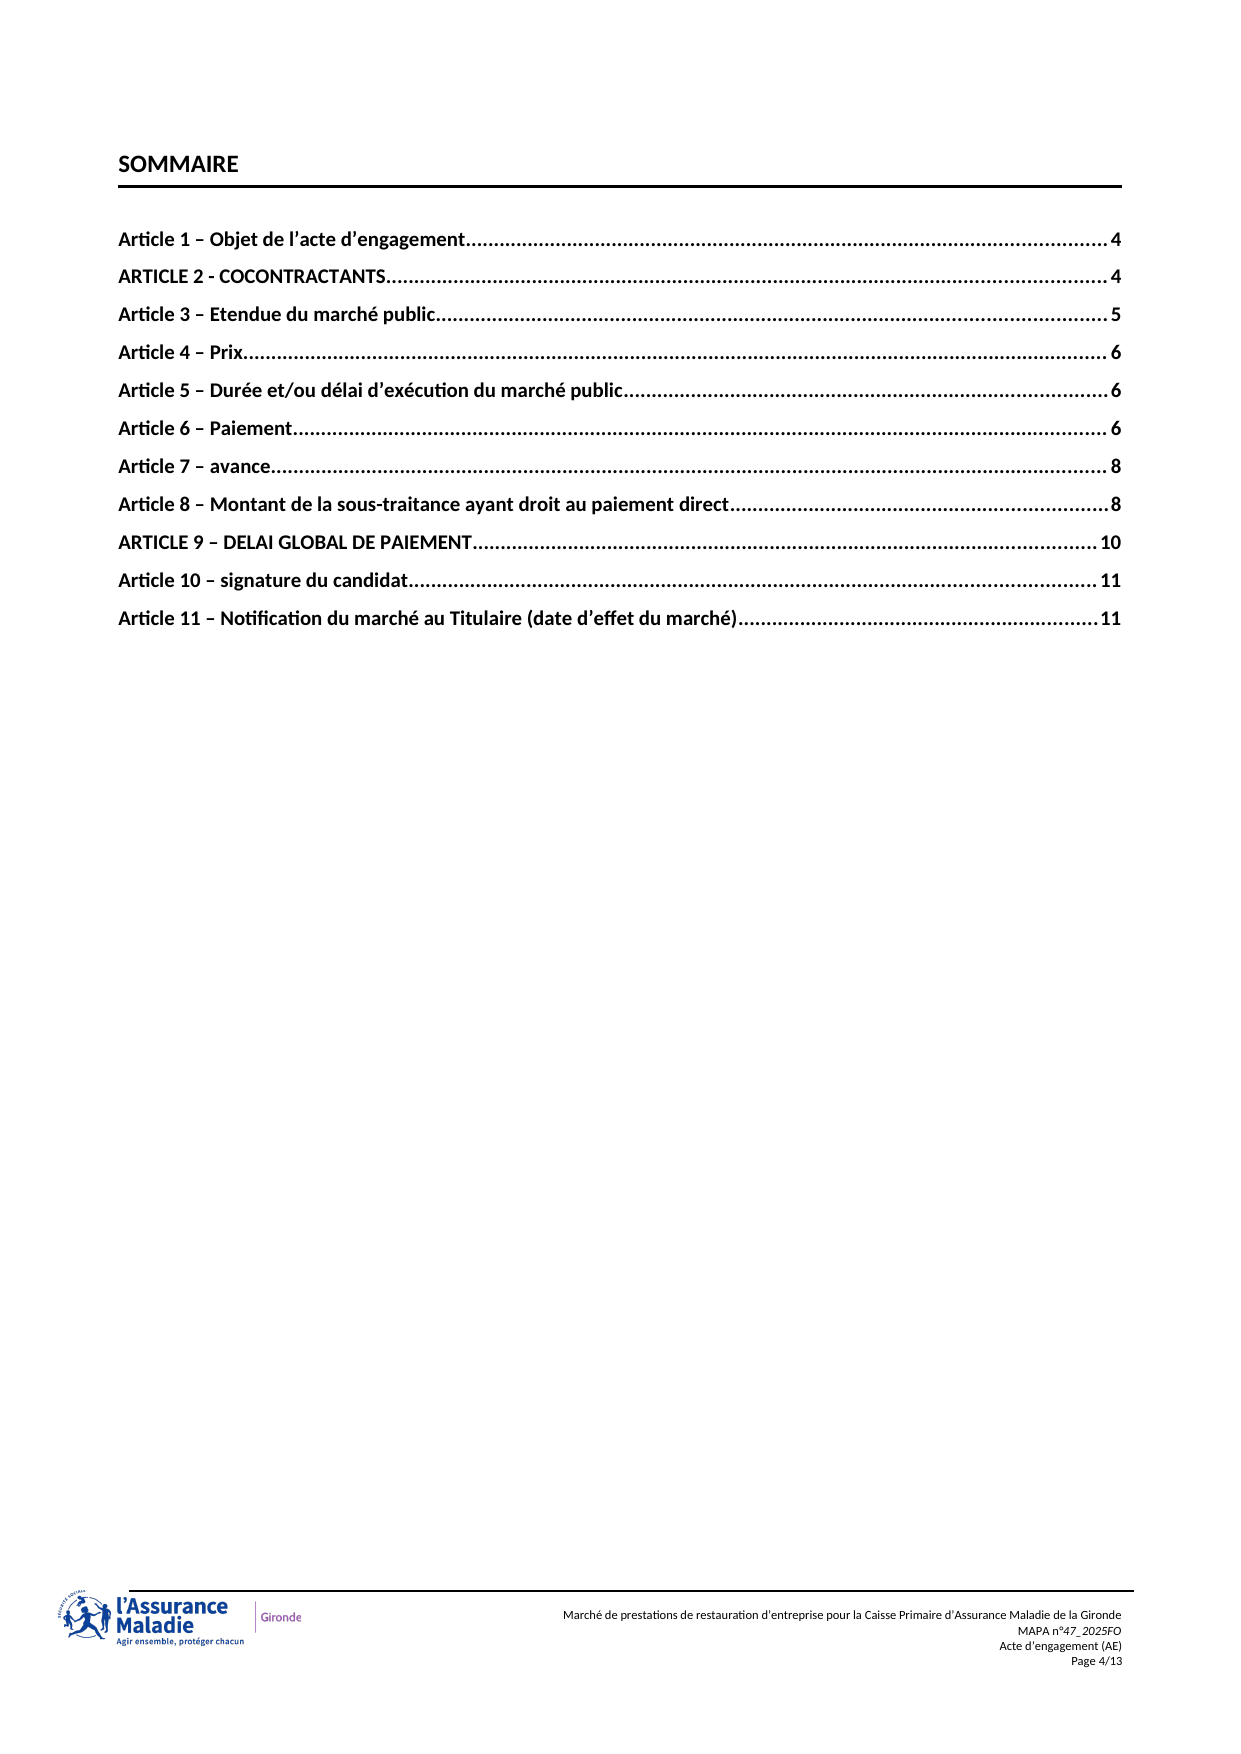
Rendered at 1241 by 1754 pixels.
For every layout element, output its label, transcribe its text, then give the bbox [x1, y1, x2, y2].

text ARTICLE 9 – DELAI GLOBAL DE PAIEMENT 10 [118, 529, 1122, 554]
text Article 5 – Durée et/ou délai d’exécution du marché public 6 [118, 377, 1122, 403]
text ARTICLE 2 - COCONTRACTANTS 4 [118, 264, 1122, 289]
text Article 8 – Montant de la sous-traitance ayant droit au paiement direct 8 [118, 491, 1122, 517]
picture [57, 1590, 302, 1646]
text Article 3 – Etendue du marché public 5 [118, 302, 1122, 327]
text Article 4 – Prix 6 [118, 339, 1122, 365]
text Article 10 – signature du candidat 11 [118, 567, 1122, 592]
text Article 11 – Notification du marché au Titulaire (date d’effet du marché) 11 [118, 605, 1122, 630]
text Article 7 – avance 8 [118, 453, 1122, 479]
text Article 1 – Objet de l’acte d’engagement 4 [118, 226, 1122, 251]
text Sommaire [118, 148, 1122, 185]
text Article 6 – Paiement 6 [118, 415, 1122, 441]
